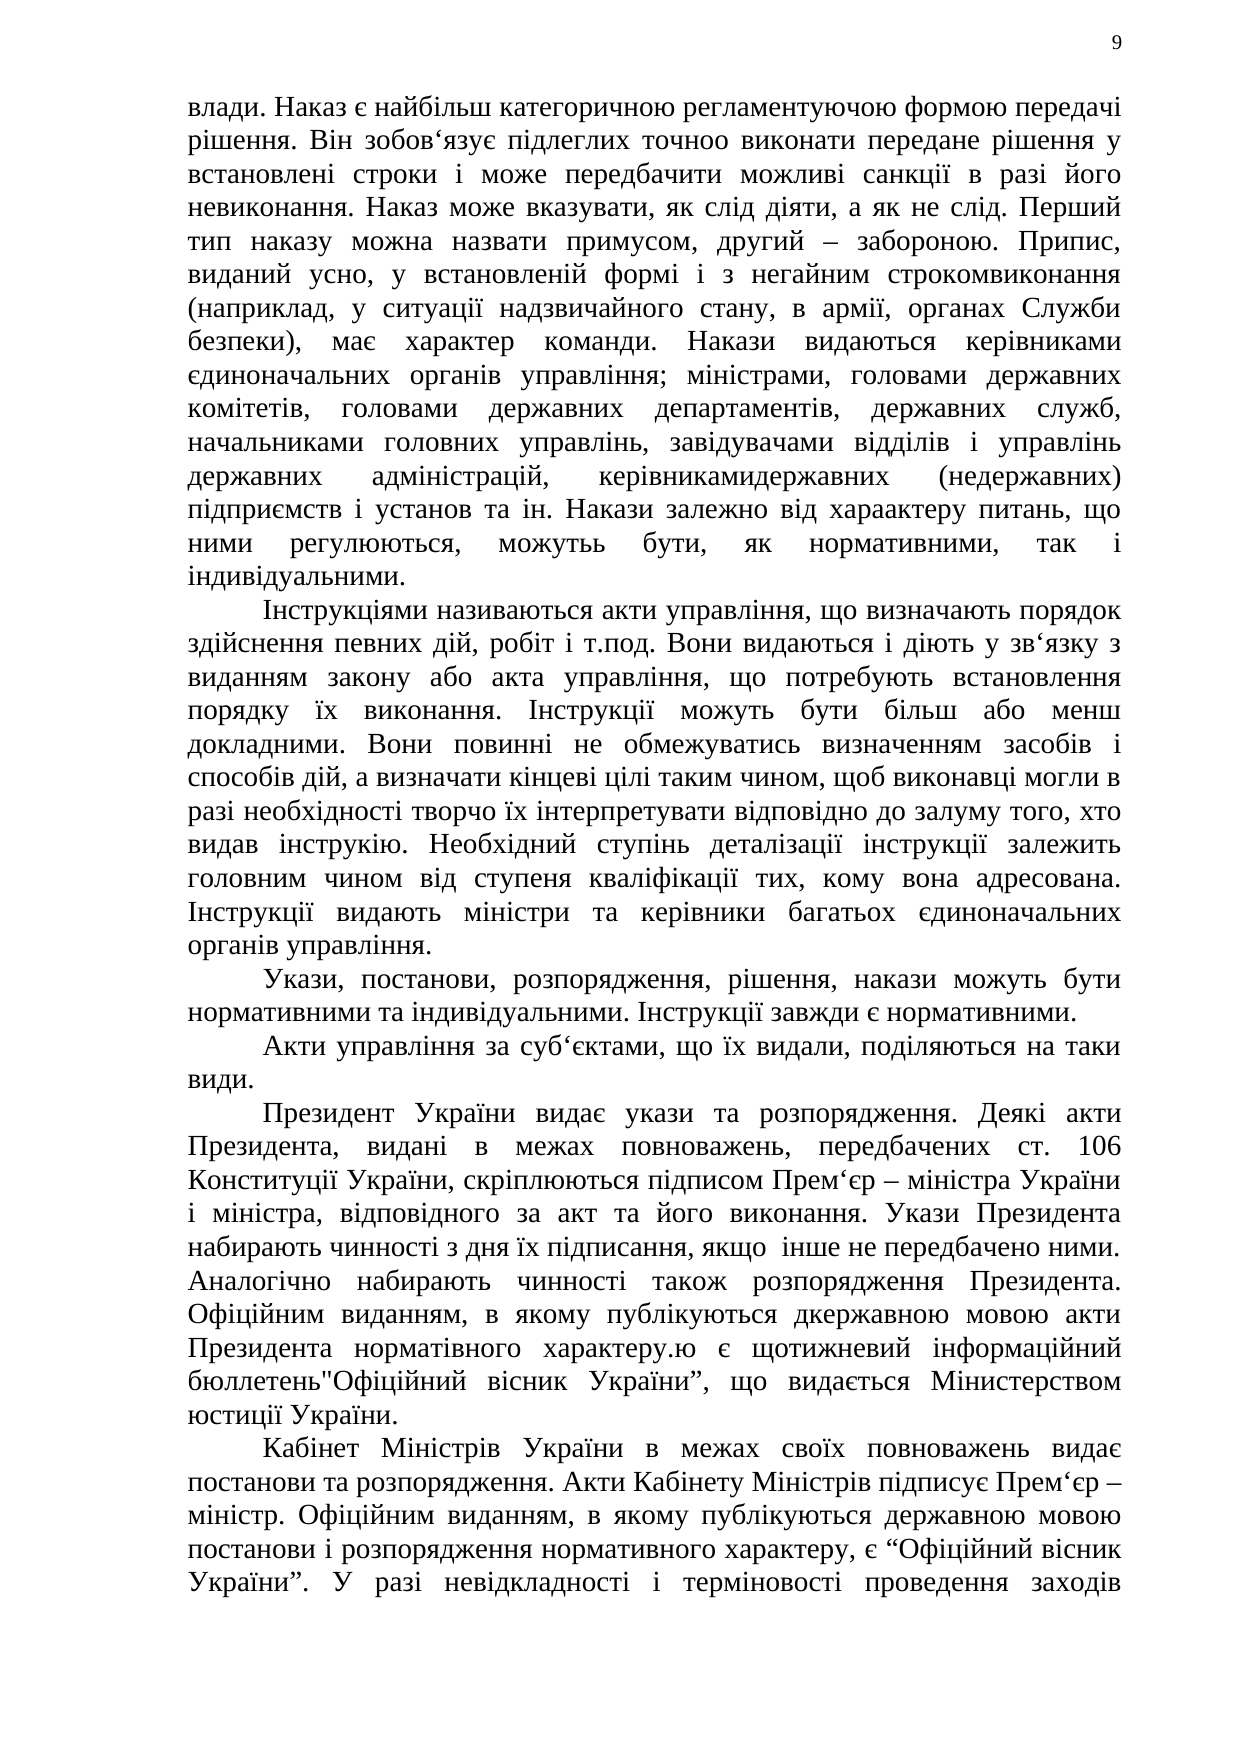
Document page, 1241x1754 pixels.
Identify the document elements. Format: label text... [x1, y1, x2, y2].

text Акти управління за суб‘єктами, що їх видали, поділяються на таки види. [187, 1028, 1122, 1095]
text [187, 1430, 1122, 1598]
text Укази, постанови, розпорядження, рішення, накази можуть бути нормативними та індивідуальними. Інструкції завжди є нормативними. [187, 961, 1122, 1028]
text Інструкціями називаються акти управління, що визначають порядок здійснення певних дій, робіт і т.под. Вони видаються і діють у зв‘язку з виданням закону або акта управління, що потребують встановлення порядку їх виконання. Інструкції можуть бути більш або менш докладними. Вони повинні не обмежуватись визначенням засобів і способів дій, а визначати кінцеві цілі таким чином, щоб виконавці могли в разі необхідності творчо їх інтерпретувати відповідно до залуму того, хто видав інструкію. Необхідний ступінь деталізації інструкції залежить головним чином від ступеня кваліфікації тих, кому вона адресована. Інструкції видають міністри та керівники багатьох єдиноначальних органів управління. [187, 592, 1122, 961]
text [187, 89, 1122, 592]
text Президент України видає укази та розпорядження. Деякі акти Президента, видані в межах повноважень, передбачених ст. 106 Конституції України, скріплюються підписом Прем‘єр – міністра України і міністра, відповідного за акт та його виконання. Укази Президента набирають чинності з дня їх підписання, якщо інше не передбачено ними. Аналогічно набирають чинності також розпорядження Президента. Офіційним виданням, в якому публікуються дкержавною мовою акти Президента норматівного характеру.ю є щотижневий інформаційний бюллетень"Офіційний вісник України”, що видається Мінистерством юстиції України. [187, 1095, 1122, 1430]
